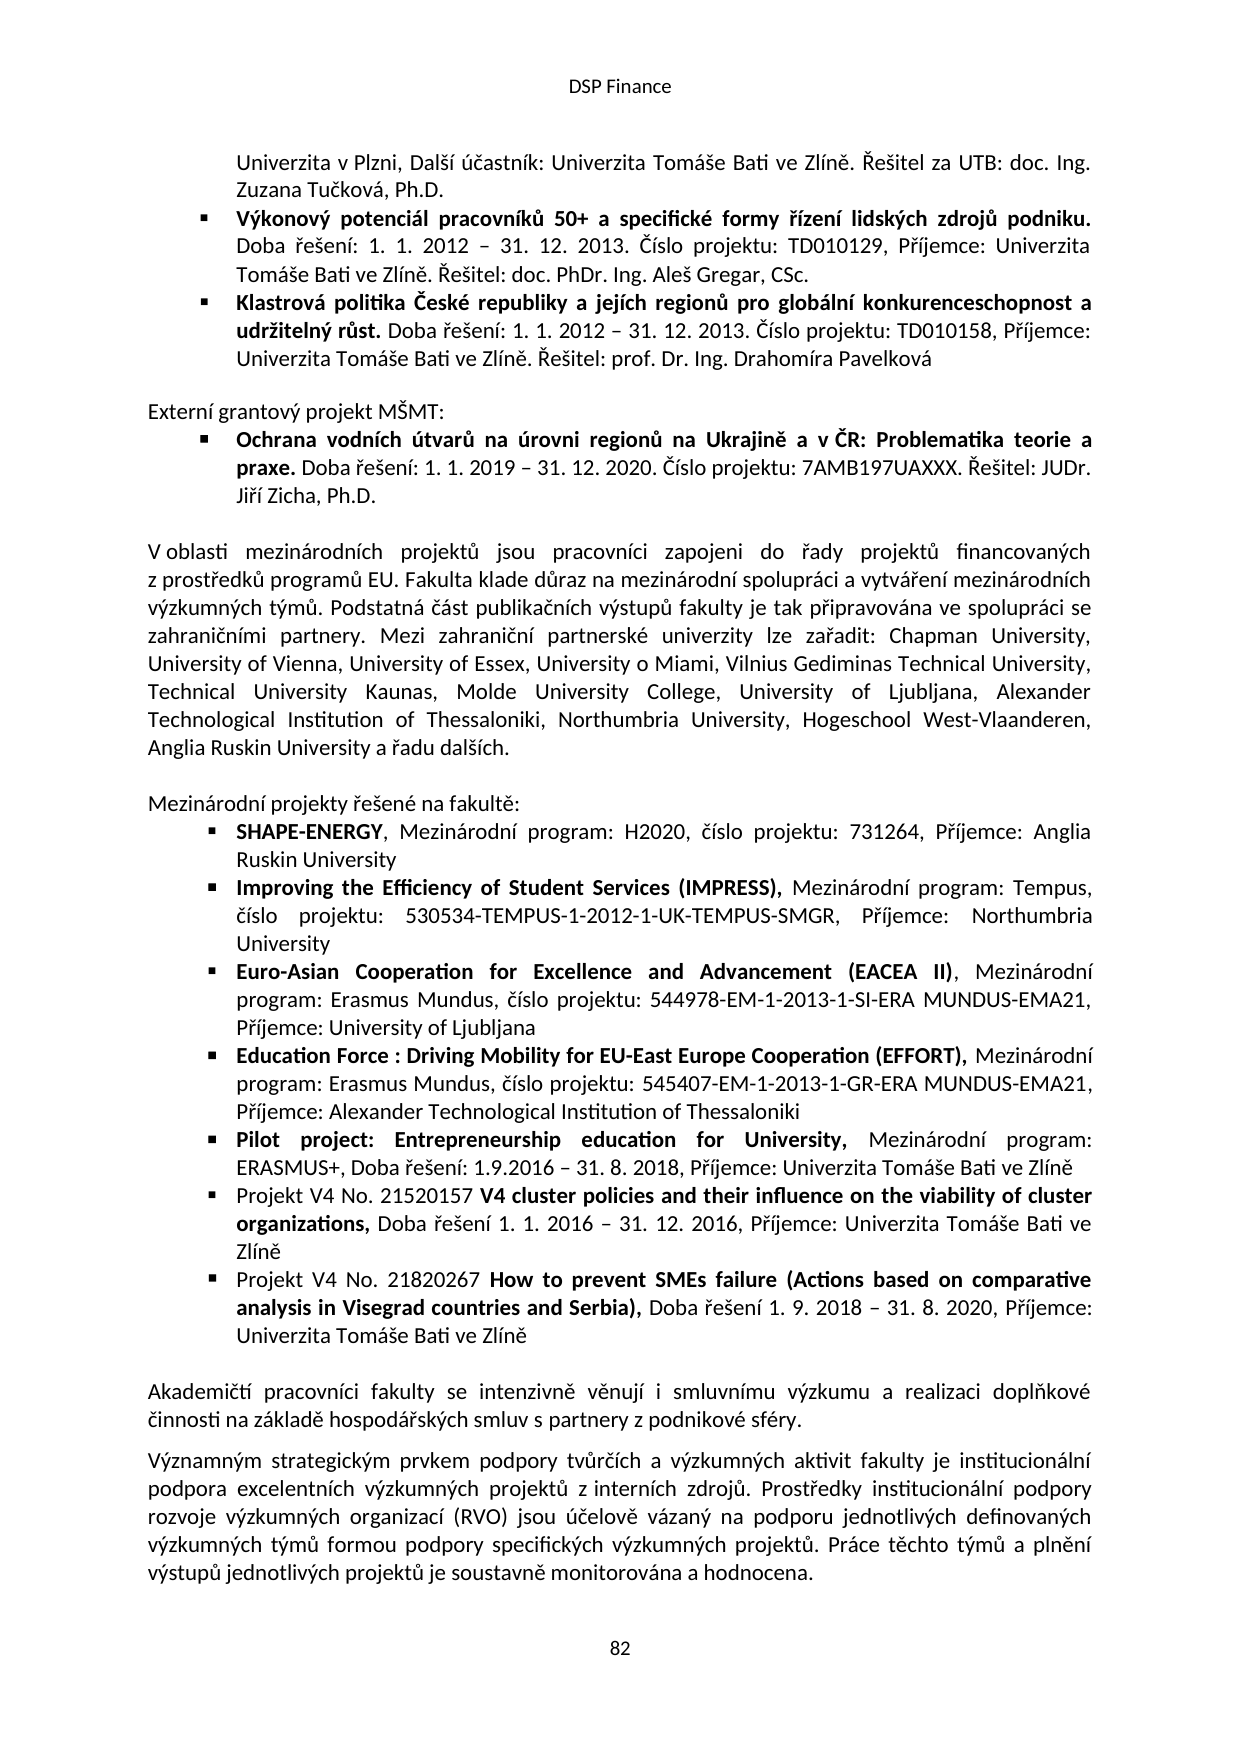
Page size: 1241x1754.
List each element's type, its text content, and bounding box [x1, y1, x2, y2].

text Akademičtí pracovníci fakulty se intenzivně věnují i smluvnímu výzkumu a realizaci doplňkové činnosti na základě hospodářských smluv s partnery z podnikové sféry. [148, 1377, 1093, 1433]
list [199, 148, 1093, 204]
list Projekt V4 No. 21820267 How to prevent SMEs failure (Actions based on comparative analysis in Visegrad countries and Serbia), Doba řešení 1. 9. 2018 – 31. 8. 2020, Příjemce: Univerzita Tomáše Bati ve Zlíně [207, 1265, 1093, 1349]
text Mezinárodní projekty řešené na fakultě: [148, 789, 1093, 817]
text V oblasti mezinárodních projektů jsou pracovníci zapojeni do řady projektů financovaných z prostředků programů EU. Fakulta klade důraz na mezinárodní spolupráci a vytváření mezinárodních výzkumných týmů. Podstatná část publikačních výstupů fakulty je tak připravována ve spolupráci se zahraničními partnery. Mezi zahraniční partnerské univerzity lze zařadit: Chapman University, University of Vienna, University of Essex, University o Miami, Vilnius Gediminas Technical University, Technical University Kaunas, Molde University College, University of Ljubljana, Alexander Technological Institution of Thessaloniki, Northumbria University, Hogeschool West-Vlaanderen, Anglia Ruskin University a řadu dalších. [148, 537, 1093, 761]
list Euro-Asian Cooperation for Excellence and Advancement (EACEA II), Mezinárodní program: Erasmus Mundus, číslo projektu: 544978-EM-1-2013-1-SI-ERA MUNDUS-EMA21, Příjemce: University of Ljubljana [207, 957, 1093, 1041]
list SHAPE-ENERGY, Mezinárodní program: H2020, číslo projektu: 731264, Příjemce: Anglia Ruskin University [207, 817, 1093, 873]
list Education Force : Driving Mobility for EU-East Europe Cooperation (EFFORT), Mezinárodní program: Erasmus Mundus, číslo projektu: 545407-EM-1-2013-1-GR-ERA MUNDUS-EMA21, Příjemce: Alexander Technological Institution of Thessaloniki [207, 1041, 1093, 1125]
text Významným strategickým prvkem podpory tvůrčích a výzkumných aktivit fakulty je institucionální podpora excelentních výzkumných projektů z interních zdrojů. Prostředky institucionální podpory rozvoje výzkumných organizací (RVO) jsou účelově vázaný na podporu jednotlivých definovaných výzkumných týmů formou podpory specifických výzkumných projektů. Práce těchto týmů a plnění výstupů jednotlivých projektů je soustavně monitorována a hodnocena. [148, 1446, 1093, 1586]
list Projekt V4 No. 21520157 V4 cluster policies and their influence on the viability of cluster organizations, Doba řešení 1. 1. 2016 – 31. 12. 2016, Příjemce: Univerzita Tomáše Bati ve Zlíně [207, 1181, 1093, 1265]
text Externí grantový projekt MŠMT: [148, 397, 1093, 425]
list Klastrová politika České republiky a jejích regionů pro globální konkurenceschopnost a udržitelný růst. Doba řešení: 1. 1. 2012 – 31. 12. 2013. Číslo projektu: TD010158, Příjemce: Univerzita Tomáše Bati ve Zlíně. Řešitel: prof. Dr. Ing. Drahomíra Pavelková [199, 288, 1093, 372]
list Výkonový potenciál pracovníků 50+ a specifické formy řízení lidských zdrojů podniku. Doba řešení: 1. 1. 2012 – 31. 12. 2013. Číslo projektu: TD010129, Příjemce: Univerzita Tomáše Bati ve Zlíně. Řešitel: doc. PhDr. Ing. Aleš Gregar, CSc. [199, 204, 1093, 288]
list Ochrana vodních útvarů na úrovni regionů na Ukrajině a v ČR: Problematika teorie a praxe. Doba řešení: 1. 1. 2019 – 31. 12. 2020. Číslo projektu: 7AMB197UAXXX. Řešitel: JUDr. Jiří Zicha, Ph.D. [199, 425, 1093, 509]
list Improving the Efficiency of Student Services (IMPRESS), Mezinárodní program: Tempus, číslo projektu: 530534-TEMPUS-1-2012-1-UK-TEMPUS-SMGR, Příjemce: Northumbria University [207, 873, 1093, 957]
list Pilot project: Entrepreneurship education for University, Mezinárodní program: ERASMUS+, Doba řešení: 1.9.2016 – 31. 8. 2018, Příjemce: Univerzita Tomáše Bati ve Zlíně [207, 1125, 1093, 1181]
